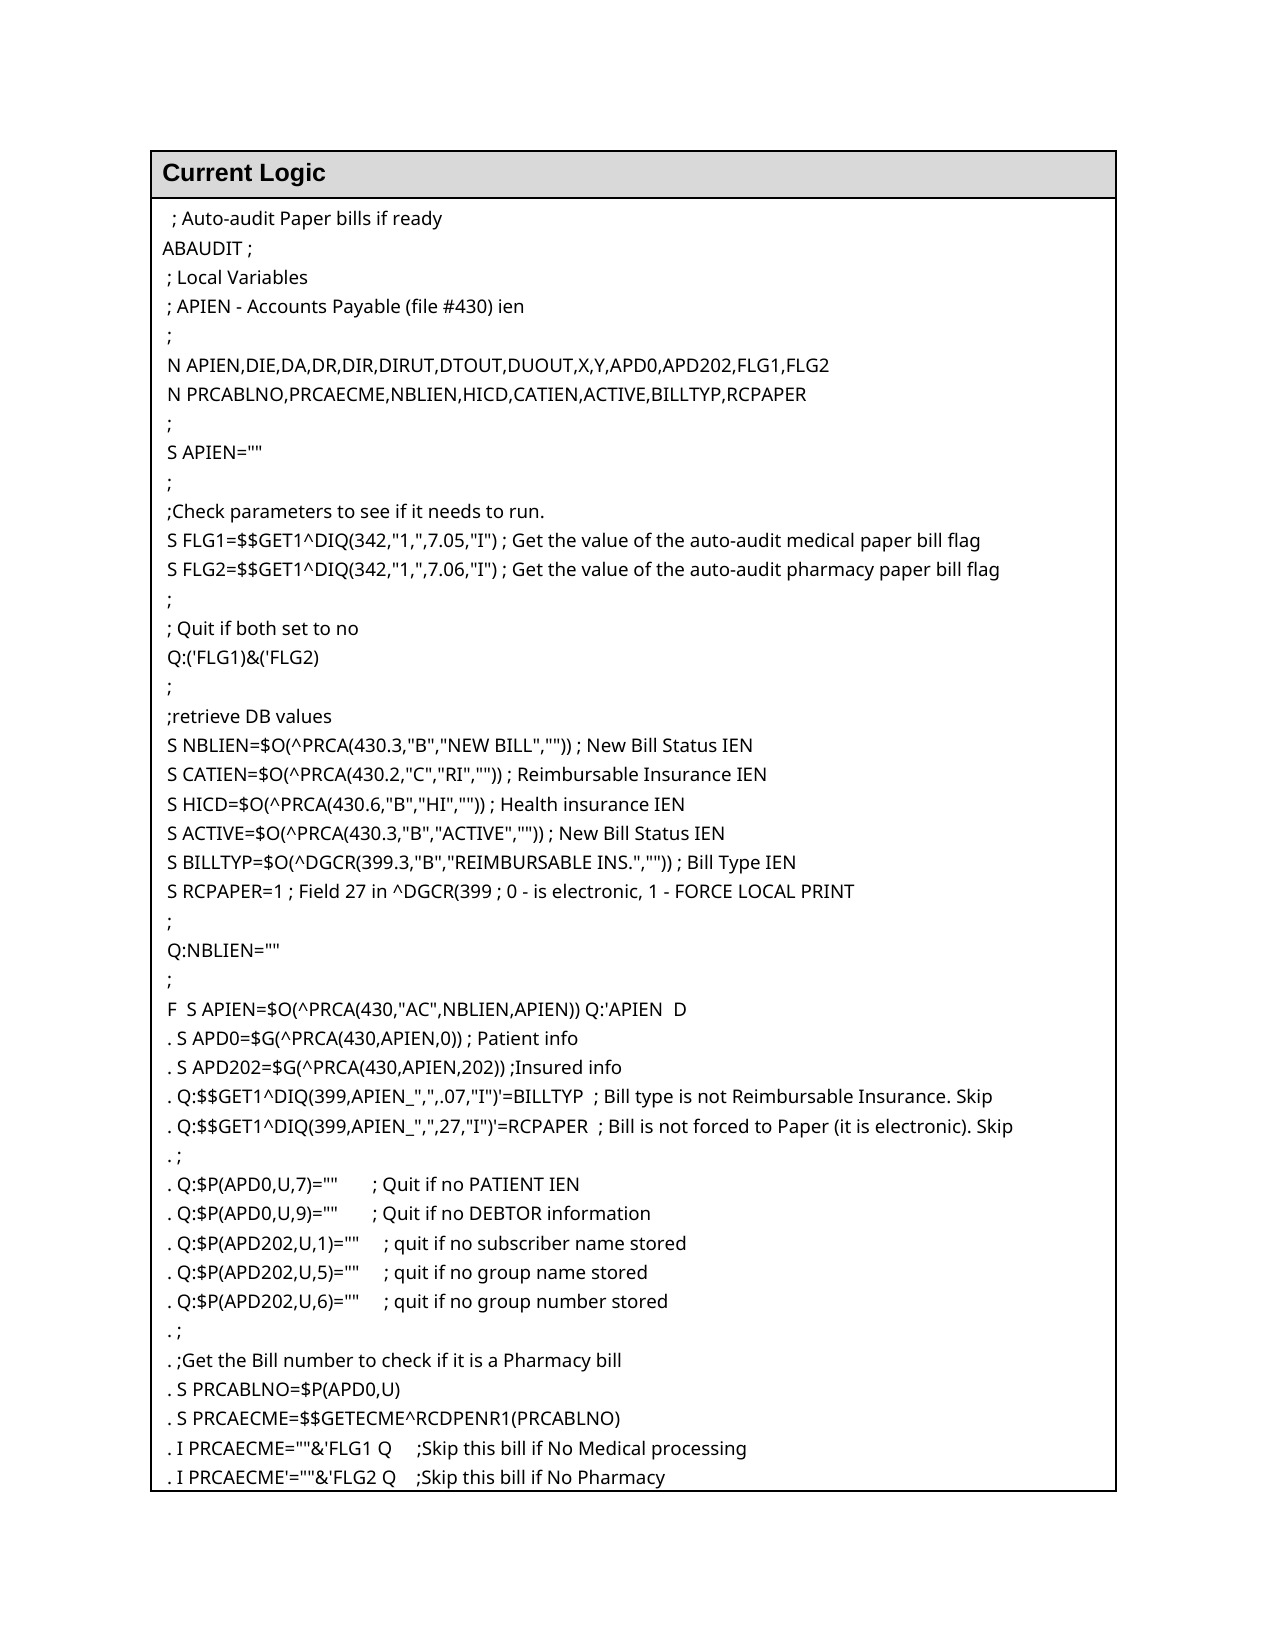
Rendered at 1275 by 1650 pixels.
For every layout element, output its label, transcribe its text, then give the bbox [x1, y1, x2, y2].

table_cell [152, 199, 1115, 1490]
table_header Current Logic [152, 152, 1115, 197]
